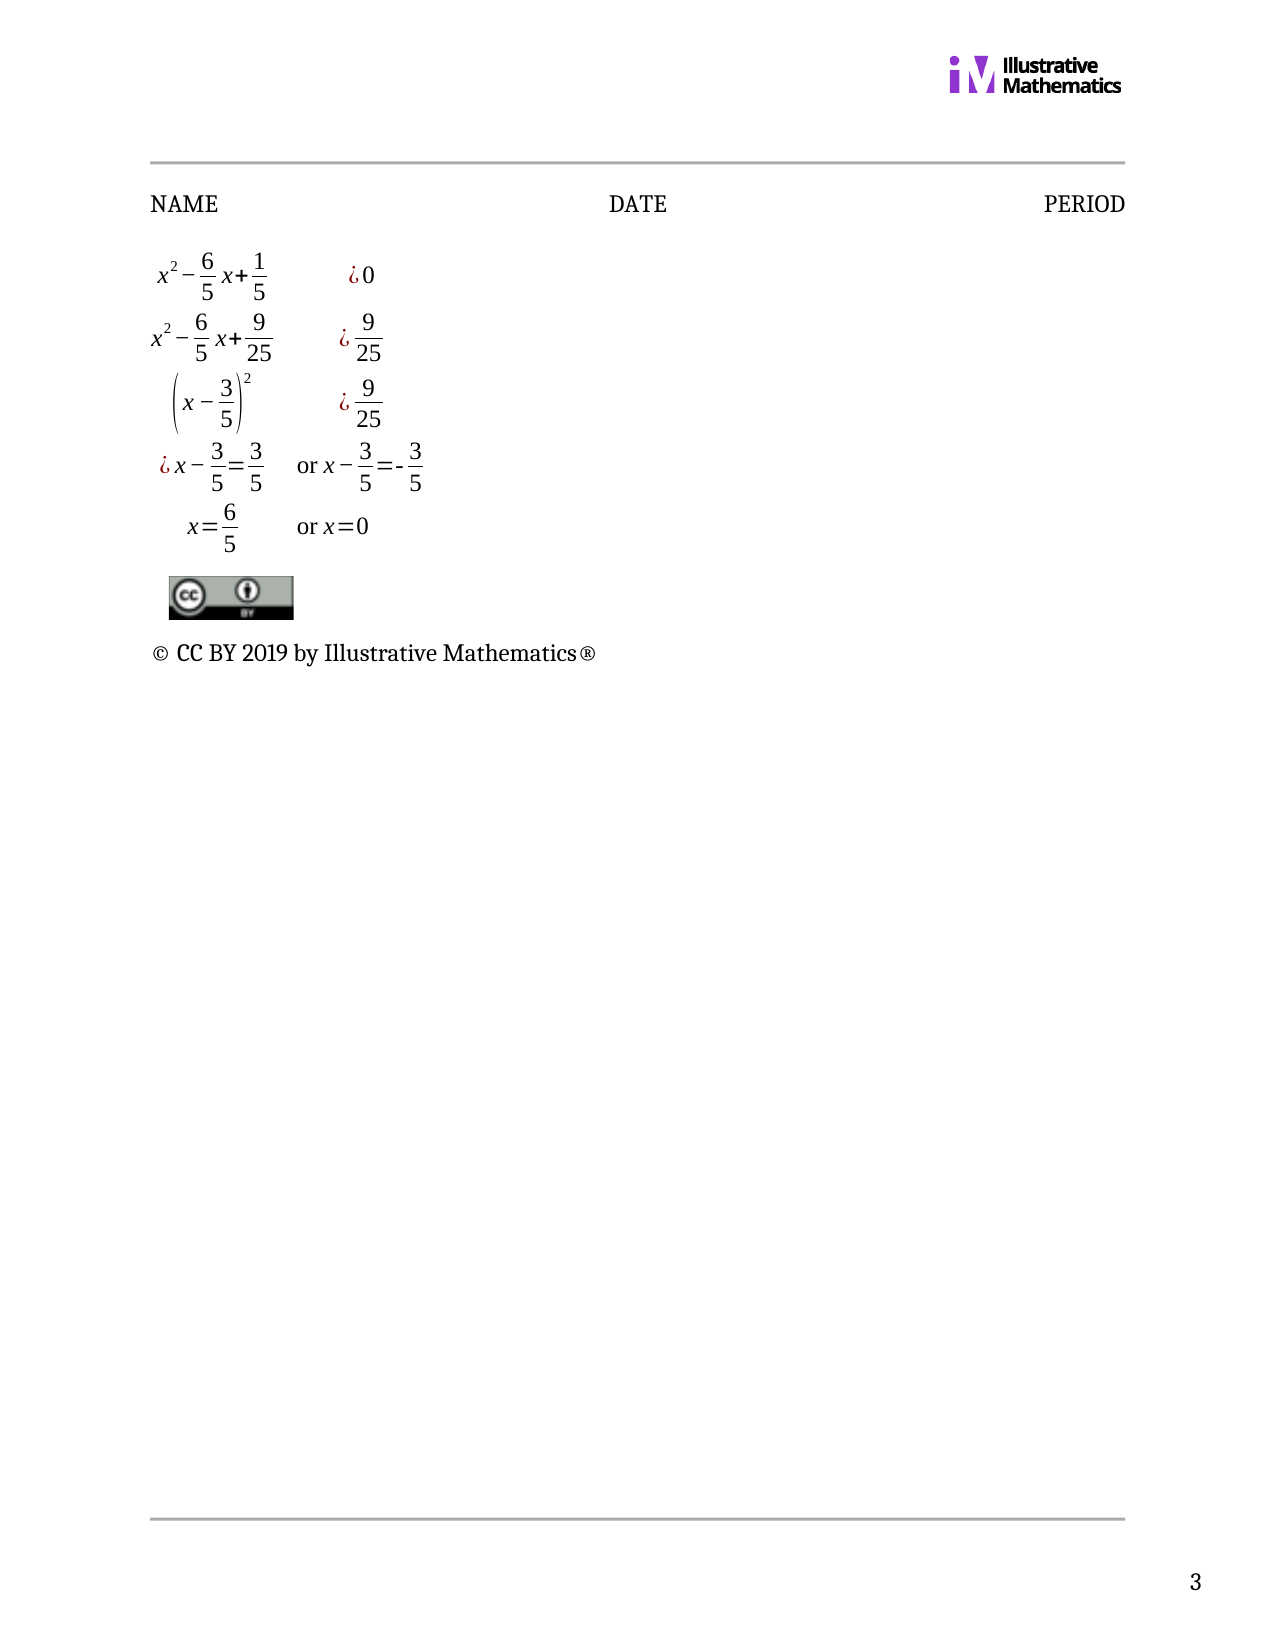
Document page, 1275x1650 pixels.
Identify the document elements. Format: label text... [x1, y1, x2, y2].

picture [168, 576, 294, 620]
picture [949, 55, 1121, 93]
text © CC BY 2019 by Illustrative Mathematics® [150, 638, 1125, 667]
